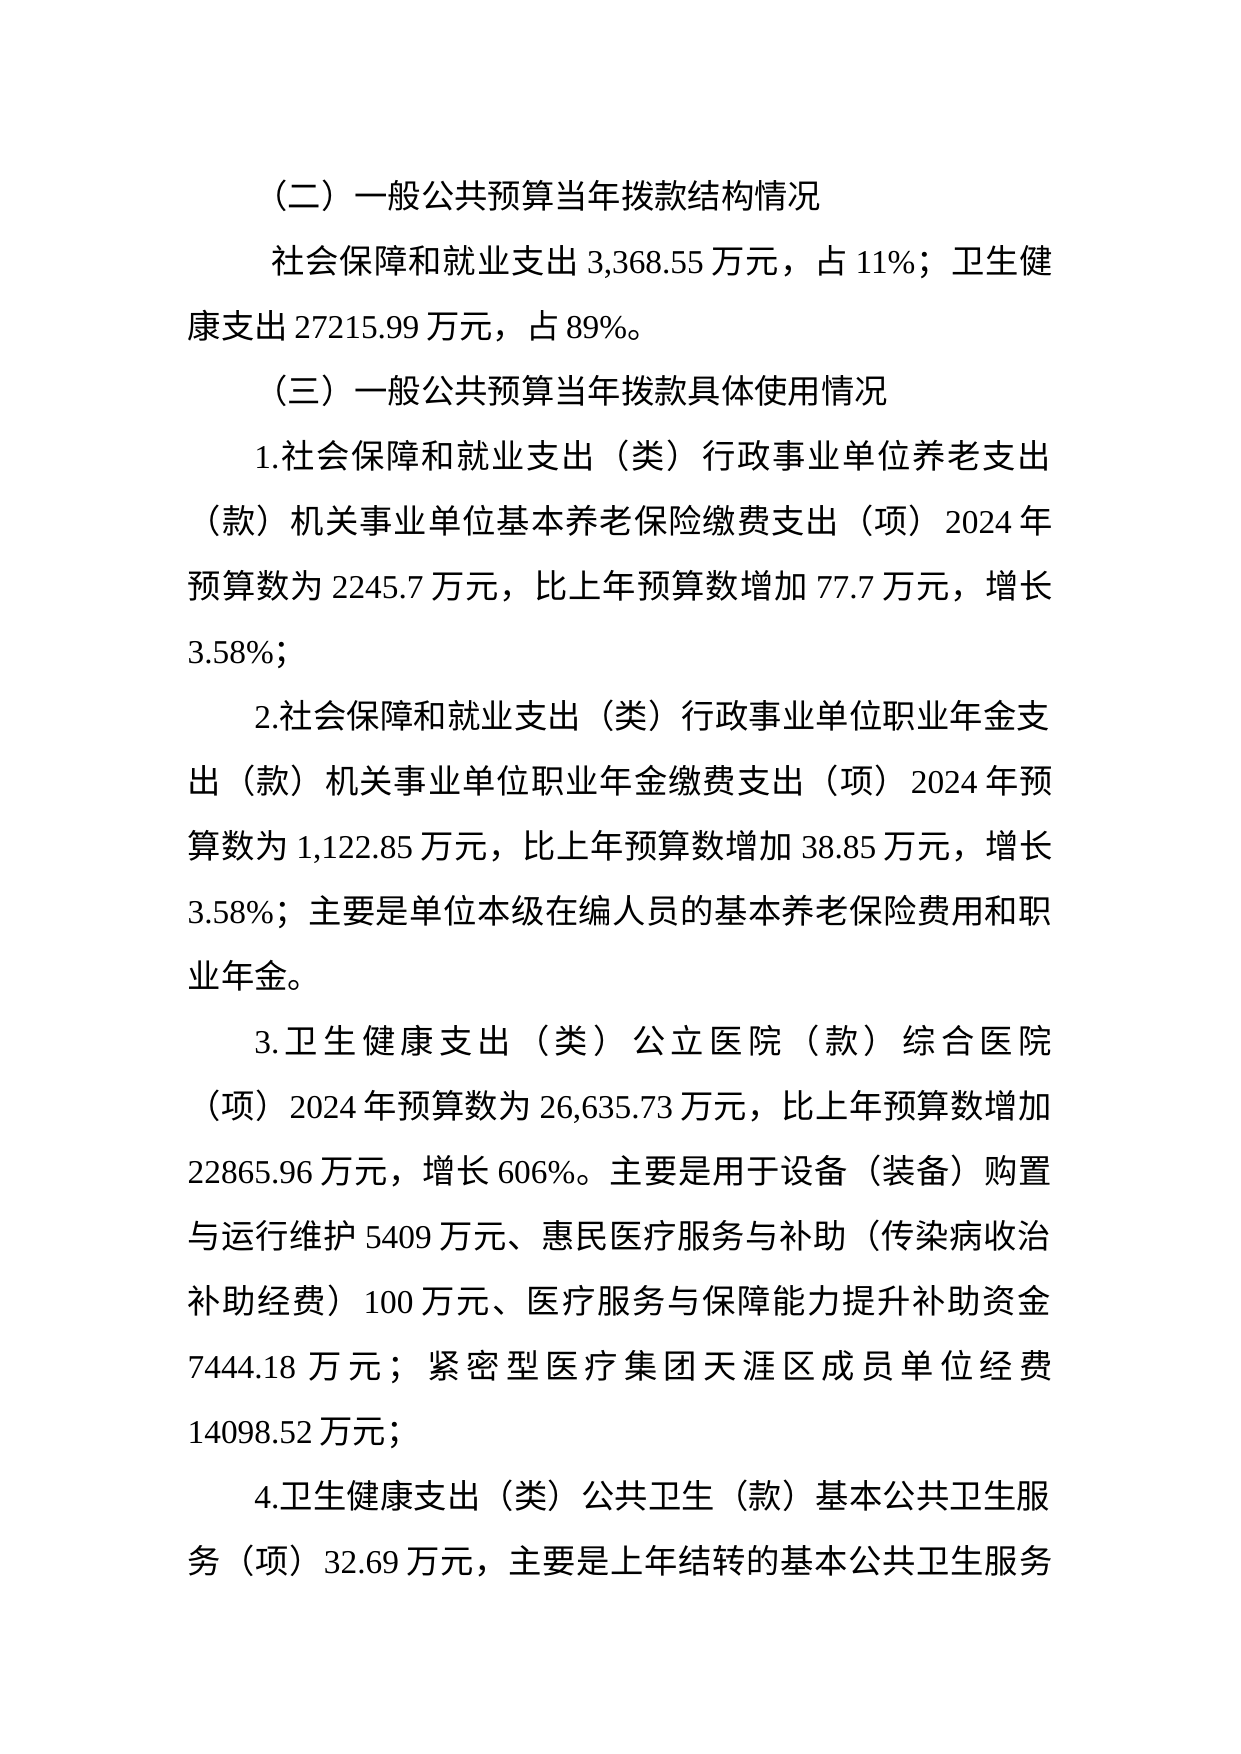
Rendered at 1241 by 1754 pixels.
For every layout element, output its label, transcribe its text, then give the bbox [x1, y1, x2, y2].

text （三）一般公共预算当年拨款具体使用情况 [187, 357, 1053, 422]
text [187, 1462, 1053, 1592]
text 社会保障和就业支出3,368.55万元，占11%；卫生健康支出27215.99万元，占89%。 [187, 227, 1053, 357]
text （二）一般公共预算当年拨款结构情况 [187, 162, 1053, 227]
text 1.社会保障和就业支出（类）行政事业单位养老支出（款）机关事业单位基本养老保险缴费支出（项）2024年预算数为2245.7万元，比上年预算数增加77.7万元，增长3.58%； [187, 422, 1053, 682]
text 3.卫生健康支出（类）公立医院（款）综合医院（项）2024年预算数为26,635.73万元，比上年预算数增加22865.96万元，增长606%。主要是用于设备（装备）购置与运行维护5409万元、惠民医疗服务与补助（传染病收治补助经费）100万元、医疗服务与保障能力提升补助资金7444.18万元；紧密型医疗集团天涯区成员单位经费14098.52万元； [187, 1007, 1053, 1462]
text 2.社会保障和就业支出（类）行政事业单位职业年金支出（款）机关事业单位职业年金缴费支出（项）2024年预算数为1,122.85万元，比上年预算数增加38.85万元，增长3.58%；主要是单位本级在编人员的基本养老保险费用和职业年金。 [187, 682, 1053, 1007]
